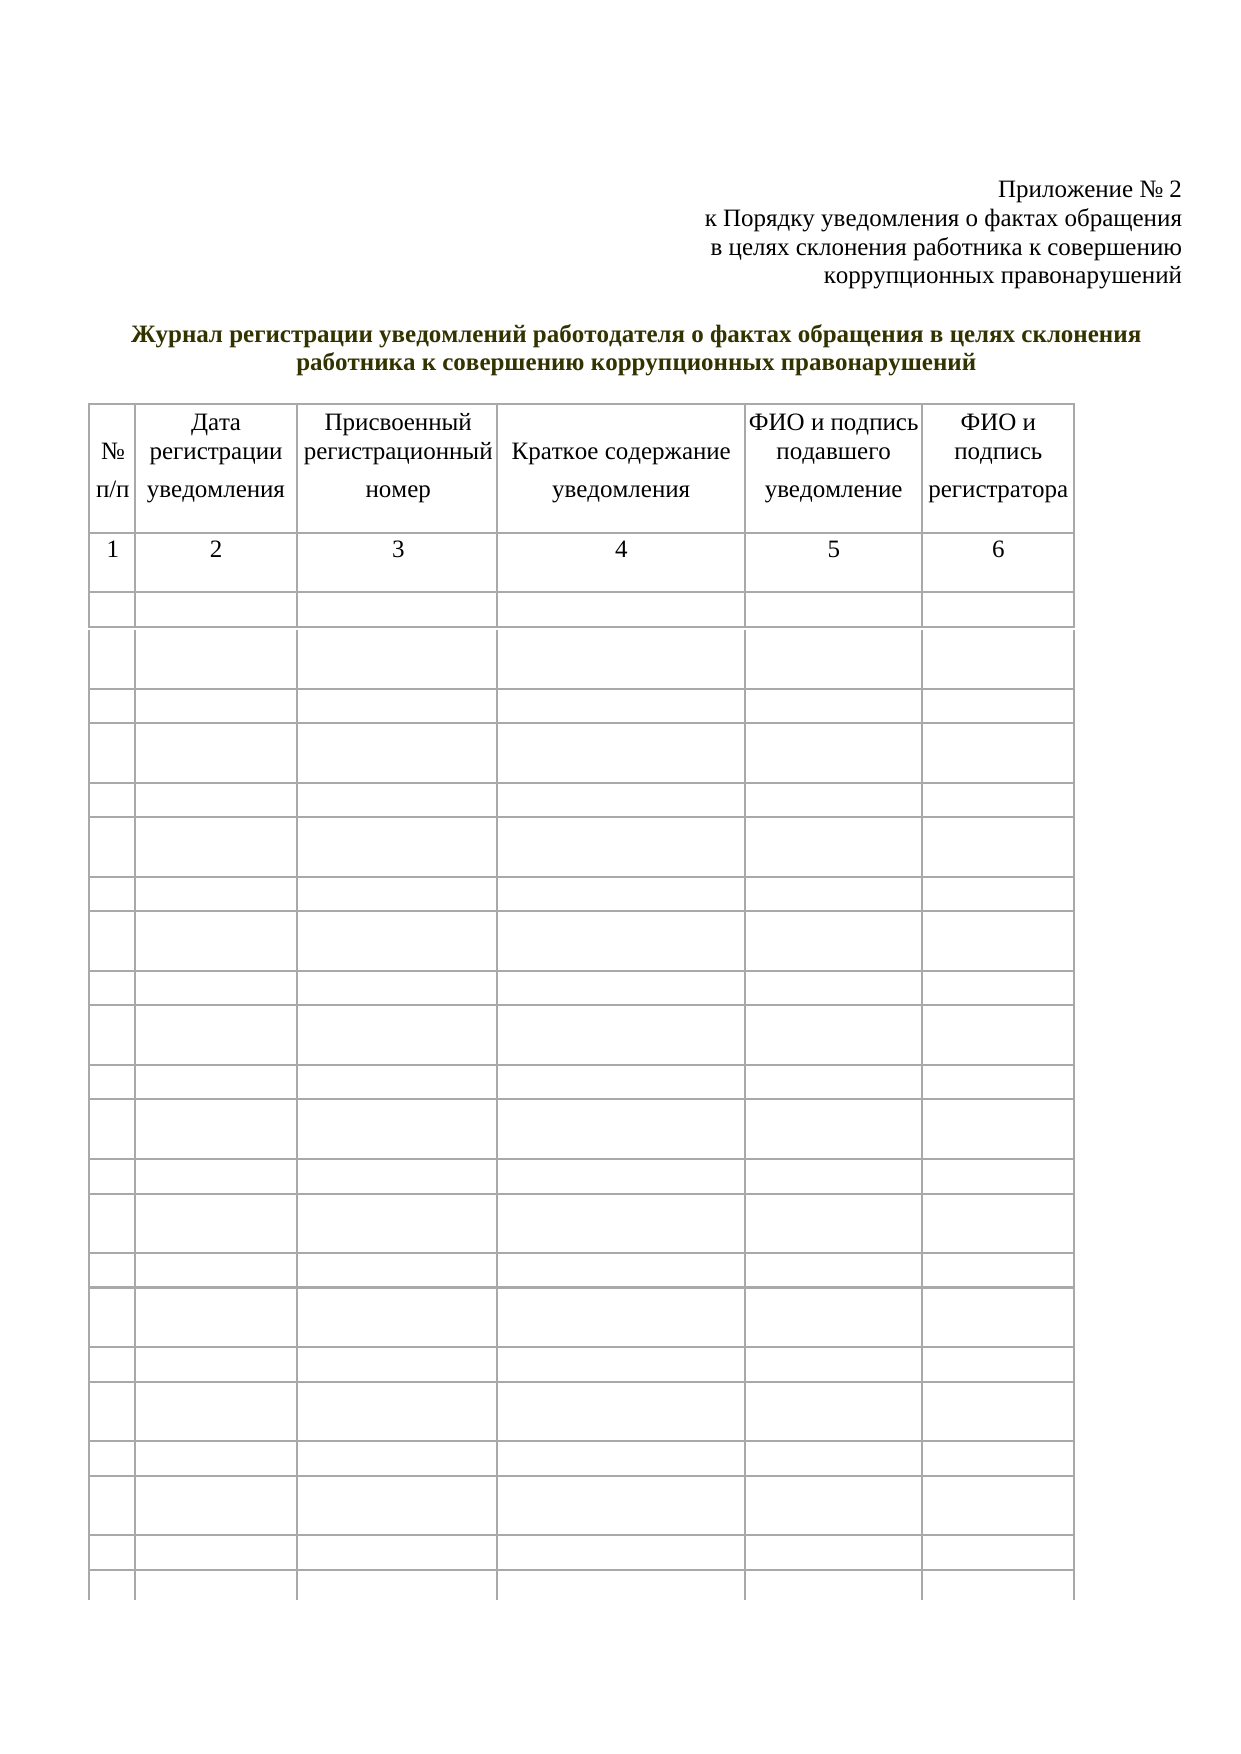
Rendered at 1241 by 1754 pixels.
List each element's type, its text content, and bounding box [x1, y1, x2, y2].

table_cell [923, 1505, 1073, 1534]
table_cell уведомления [498, 465, 744, 503]
table_cell номер [298, 465, 496, 503]
table_cell [90, 1536, 134, 1569]
table_cell подавшего [746, 436, 921, 465]
table_cell [90, 784, 134, 816]
table_cell [923, 912, 1073, 941]
table_cell [136, 1066, 296, 1098]
table_cell [136, 1383, 296, 1411]
table_cell [498, 818, 744, 847]
text коррупционных правонарушений [89, 261, 1182, 289]
table_cell [136, 1348, 296, 1381]
table_cell [298, 972, 496, 1004]
table_cell [746, 1254, 921, 1286]
table_cell [923, 1254, 1073, 1286]
table_cell [746, 1317, 921, 1346]
table_header Краткое содержание [498, 405, 744, 465]
table_cell [923, 593, 1073, 626]
table_cell [136, 724, 296, 753]
table_cell [136, 818, 296, 847]
text Приложение № 2 [89, 174, 1182, 203]
table_header [90, 630, 134, 659]
table_cell [923, 1066, 1073, 1098]
table_cell [298, 818, 496, 847]
table_cell [136, 1477, 296, 1505]
table_cell [923, 941, 1073, 970]
table_cell [90, 1006, 134, 1035]
table_cell [923, 1383, 1073, 1411]
table_cell [923, 1035, 1073, 1064]
table_cell [923, 1348, 1073, 1381]
table_cell [90, 1411, 134, 1440]
table_cell [746, 593, 921, 626]
table_cell [498, 1160, 744, 1192]
table_cell [746, 1066, 921, 1098]
table_cell [136, 659, 296, 688]
table_cell [746, 1411, 921, 1440]
table_cell [298, 1160, 496, 1192]
text к Порядку уведомления о фактах обращения [89, 203, 1182, 232]
table_cell [136, 1442, 296, 1474]
table_cell [746, 1035, 921, 1064]
table_cell [746, 941, 921, 970]
table_header № [90, 405, 134, 465]
table_cell [746, 1442, 921, 1474]
table_cell [923, 972, 1073, 1004]
table_cell [498, 593, 744, 626]
table_cell [746, 818, 921, 847]
table_cell [923, 659, 1073, 688]
table_cell [746, 1100, 921, 1129]
table_cell уведомления [136, 465, 296, 503]
table_cell [90, 1254, 134, 1286]
table_cell [90, 1195, 134, 1223]
table_cell [90, 503, 134, 532]
table_cell [298, 1505, 496, 1534]
table_cell [923, 503, 1073, 532]
table_cell [923, 1223, 1073, 1252]
table_cell [90, 563, 134, 591]
table_cell [498, 1289, 744, 1317]
table_cell [90, 941, 134, 970]
table_cell [498, 784, 744, 816]
table_cell [923, 724, 1073, 753]
table_cell [136, 593, 296, 626]
table_cell [498, 1129, 744, 1158]
table_cell [90, 1160, 134, 1192]
table_header [498, 630, 744, 659]
text Журнал регистрации уведомлений работодателя о фактах обращения в целях склонения работника к совершению коррупционных правонарушений [89, 320, 1184, 376]
table_cell [298, 1254, 496, 1286]
table_cell [136, 1505, 296, 1534]
table_cell [136, 1223, 296, 1252]
table_cell [90, 1035, 134, 1064]
table_cell [923, 847, 1073, 876]
table_cell [923, 1442, 1073, 1474]
table_cell [298, 1317, 496, 1346]
table_cell [136, 912, 296, 941]
table_cell [136, 1035, 296, 1064]
table_cell [90, 1383, 134, 1411]
table_cell [498, 847, 744, 876]
table_cell [498, 659, 744, 688]
table_cell [498, 690, 744, 722]
table_cell [746, 1006, 921, 1035]
table_cell [298, 563, 496, 591]
table_cell [746, 847, 921, 876]
table_cell [923, 1006, 1073, 1035]
table_cell [298, 1348, 496, 1381]
table_cell [923, 1195, 1073, 1223]
table_cell [298, 1195, 496, 1223]
table_cell [136, 1129, 296, 1158]
table_cell [298, 1536, 496, 1569]
table_cell [136, 1100, 296, 1129]
table_cell [298, 1006, 496, 1035]
table_cell [298, 1289, 496, 1317]
table_cell [136, 503, 296, 532]
table_cell [746, 972, 921, 1004]
table_cell [136, 1536, 296, 1569]
table_cell [746, 1160, 921, 1192]
table_cell [90, 912, 134, 941]
table_cell [136, 878, 296, 910]
table_cell [746, 503, 921, 532]
table_cell [498, 1477, 744, 1505]
table_cell [298, 1571, 496, 1599]
table_cell [498, 1223, 744, 1252]
table_cell [923, 784, 1073, 816]
table_cell [746, 1505, 921, 1534]
table_cell [298, 753, 496, 782]
table_cell [746, 1223, 921, 1252]
table_cell [136, 941, 296, 970]
table_cell [90, 690, 134, 722]
table_cell [298, 503, 496, 532]
table_cell [90, 847, 134, 876]
table_header [746, 630, 921, 659]
table_cell [298, 1442, 496, 1474]
table_cell [498, 1035, 744, 1064]
table_cell [298, 878, 496, 910]
table_cell [498, 1254, 744, 1286]
table_header [923, 630, 1073, 659]
table_cell [746, 1571, 921, 1599]
table_cell [136, 1411, 296, 1440]
table_cell [498, 1411, 744, 1440]
table_cell [746, 659, 921, 688]
table_cell [923, 1129, 1073, 1158]
table_cell [923, 1317, 1073, 1346]
table_cell [498, 1571, 744, 1599]
table_cell регистрационный [298, 436, 496, 465]
table_cell [746, 1129, 921, 1158]
table_cell [298, 1100, 496, 1129]
table_cell [746, 1195, 921, 1223]
table_cell [746, 690, 921, 722]
table_cell 6 [923, 534, 1073, 562]
table_cell [746, 724, 921, 753]
table_cell [298, 724, 496, 753]
table_header [136, 630, 296, 659]
table_cell подпись [923, 436, 1073, 465]
table_cell [746, 912, 921, 941]
table_cell [746, 878, 921, 910]
table_cell [90, 972, 134, 1004]
table_cell 1 [90, 534, 134, 562]
table_cell [90, 1129, 134, 1158]
table_header Присвоенный [298, 405, 496, 436]
table_cell [90, 1477, 134, 1505]
table_cell [498, 503, 744, 532]
table_cell [298, 1129, 496, 1158]
table_cell [90, 1223, 134, 1252]
table_cell [498, 1383, 744, 1411]
table_cell [498, 941, 744, 970]
table_cell [298, 784, 496, 816]
table_cell [746, 784, 921, 816]
table_header Дата [136, 405, 296, 436]
table_cell [298, 1035, 496, 1064]
table_cell [136, 1571, 296, 1599]
table_cell [298, 847, 496, 876]
table_cell [90, 1571, 134, 1599]
table_cell [136, 784, 296, 816]
table_cell [90, 878, 134, 910]
table_cell [498, 972, 744, 1004]
table_cell [90, 1505, 134, 1534]
table_cell [90, 1100, 134, 1129]
table_cell [923, 1100, 1073, 1129]
table_cell [90, 1442, 134, 1474]
table_cell [923, 1536, 1073, 1569]
table_cell [498, 1006, 744, 1035]
table_cell [498, 753, 744, 782]
table_cell [136, 1006, 296, 1035]
table_cell [136, 1195, 296, 1223]
table_cell 2 [136, 534, 296, 562]
table_cell [90, 753, 134, 782]
table_cell [923, 1411, 1073, 1440]
table_cell [136, 847, 296, 876]
table_cell [746, 1536, 921, 1569]
table_cell [298, 941, 496, 970]
table_cell [298, 659, 496, 688]
table_cell [746, 753, 921, 782]
table_cell регистрации [136, 436, 296, 465]
table_header ФИО и подпись [746, 405, 921, 436]
table_cell уведомление [746, 465, 921, 503]
table_cell [923, 753, 1073, 782]
table_cell [90, 1348, 134, 1381]
table_cell [136, 972, 296, 1004]
table_cell [498, 1505, 744, 1534]
table_cell [923, 1289, 1073, 1317]
table_cell регистратора [923, 465, 1073, 503]
table_cell 3 [298, 534, 496, 562]
table_cell [923, 1477, 1073, 1505]
table_cell [90, 1289, 134, 1317]
table_header [298, 630, 496, 659]
table_cell [298, 1477, 496, 1505]
table_cell п/п [90, 465, 134, 503]
table_cell [923, 878, 1073, 910]
table_cell [498, 912, 744, 941]
table_cell [923, 690, 1073, 722]
table_cell [746, 1383, 921, 1411]
table_cell [90, 659, 134, 688]
table_cell [136, 563, 296, 591]
table_header ФИО и [923, 405, 1073, 436]
table_cell [90, 1066, 134, 1098]
table_cell [498, 1066, 744, 1098]
table_cell [136, 1160, 296, 1192]
table_cell [498, 1317, 744, 1346]
table_cell [923, 818, 1073, 847]
table_cell [298, 912, 496, 941]
table_cell [923, 1160, 1073, 1192]
table_cell [498, 1536, 744, 1569]
table_cell [136, 753, 296, 782]
table_cell [298, 1383, 496, 1411]
table_cell [90, 593, 134, 626]
table_cell [498, 1442, 744, 1474]
table_cell [923, 1571, 1073, 1599]
table_cell [498, 724, 744, 753]
table_cell [746, 1348, 921, 1381]
table_cell [498, 878, 744, 910]
table_cell 5 [746, 534, 921, 562]
table_cell [746, 563, 921, 591]
table_cell [746, 1477, 921, 1505]
table_cell [298, 1066, 496, 1098]
table_cell 4 [498, 534, 744, 562]
table_cell [136, 1254, 296, 1286]
table_cell [923, 563, 1073, 591]
table_cell [498, 1348, 744, 1381]
table_cell [746, 1289, 921, 1317]
table_cell [298, 593, 496, 626]
table_cell [136, 1317, 296, 1346]
table_cell [136, 690, 296, 722]
text в целях склонения работника к совершению [89, 232, 1182, 261]
table_cell [298, 1411, 496, 1440]
table_cell [498, 1100, 744, 1129]
table_cell [298, 1223, 496, 1252]
table_cell [90, 1317, 134, 1346]
table_cell [498, 1195, 744, 1223]
table_cell [298, 690, 496, 722]
table_cell [136, 1289, 296, 1317]
table_cell [90, 818, 134, 847]
table_cell [90, 724, 134, 753]
table_cell [498, 563, 744, 591]
